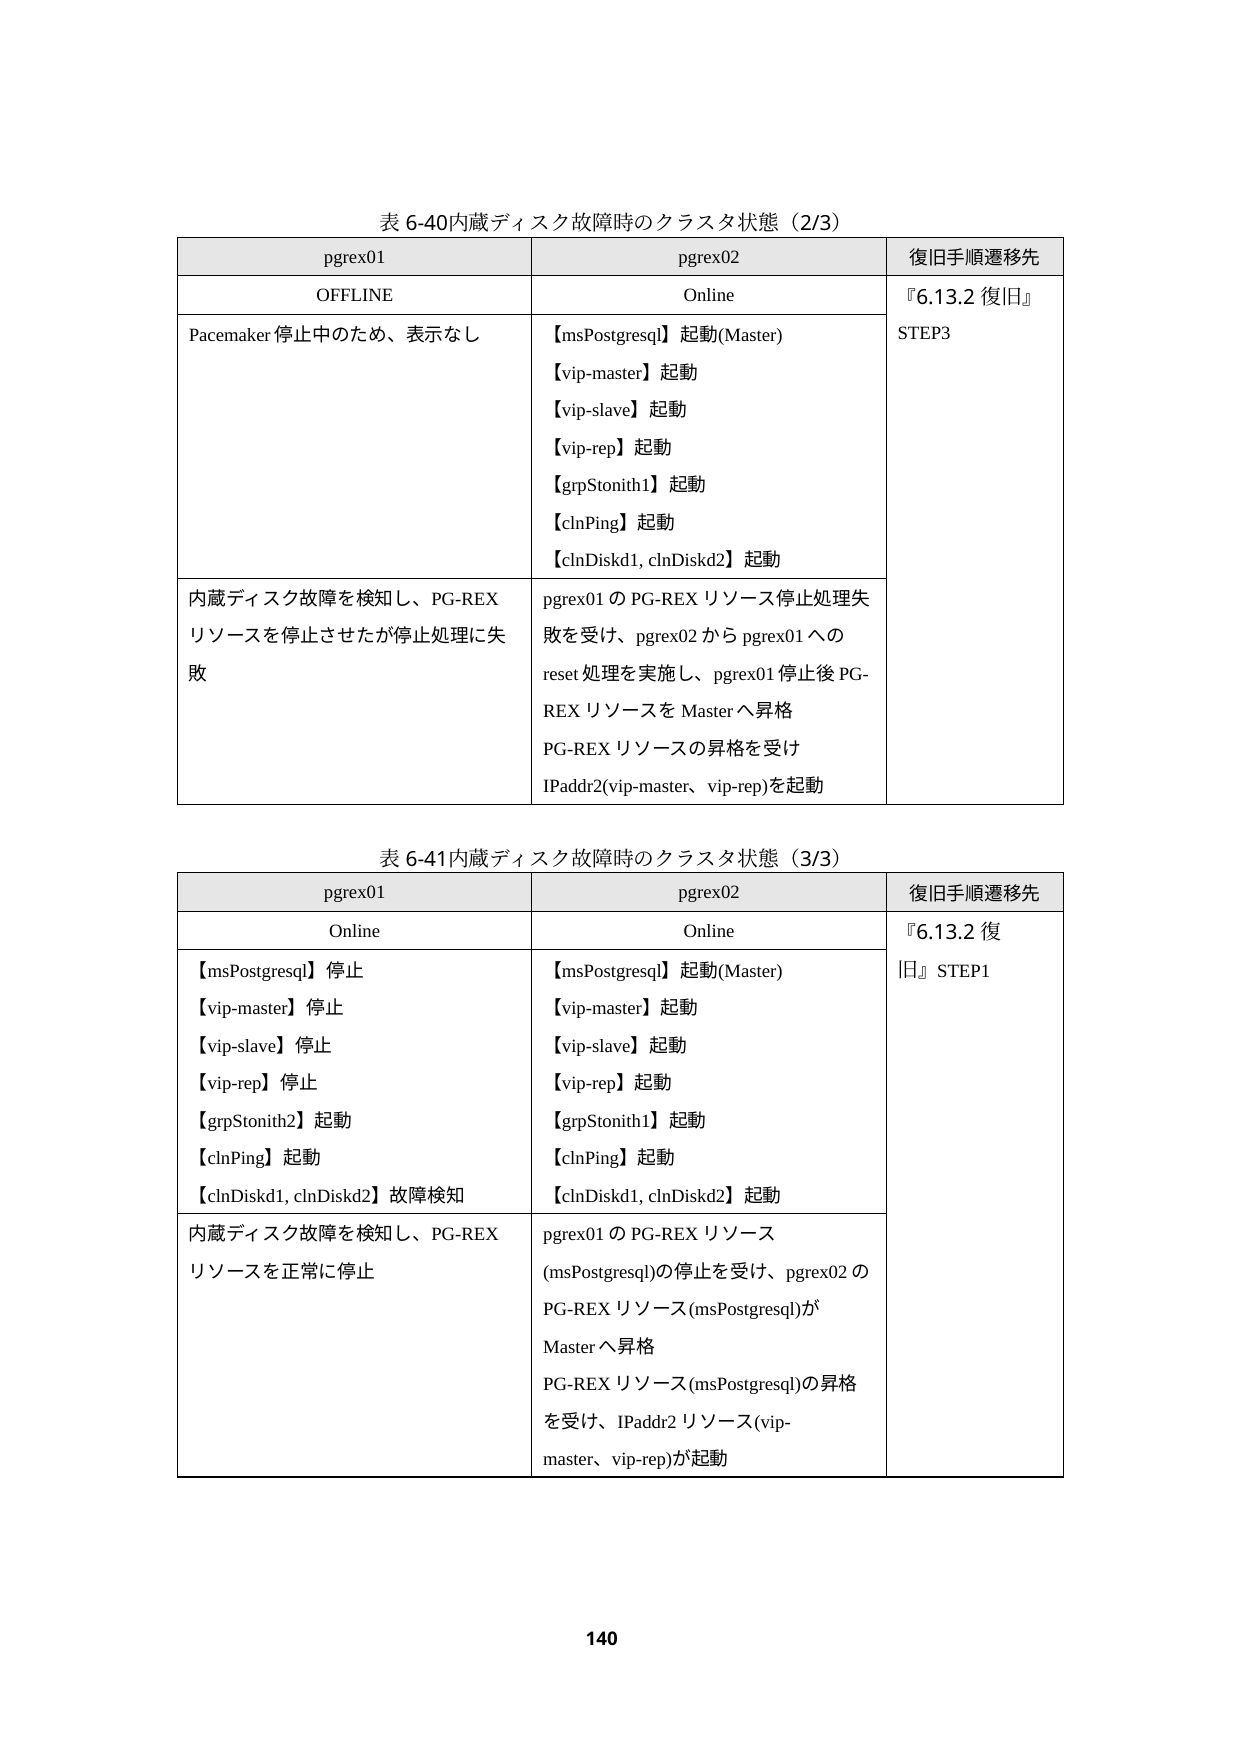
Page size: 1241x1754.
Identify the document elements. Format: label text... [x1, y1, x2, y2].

table_cell 内蔵ディスク故障を検知し、PG-REXリソースを停止させたが停止処理に失敗 [178, 579, 531, 803]
table_header pgrex01 [178, 238, 531, 275]
table_cell 『6.13.2 復旧』STEP1 [887, 912, 1063, 1476]
table_cell Online [532, 912, 886, 949]
table_cell 【msPostgresql】停止 【vip-master】停止 【vip-slave】停止 【vip-rep】停止 【grpStonith2】起動 【clnPing】起動 【clnDiskd1, clnDiskd2】故障検知 [178, 950, 531, 1213]
table_cell 【msPostgresql】起動(Master) 【vip-master】起動 【vip-slave】起動 【vip-rep】起動 【grpStonith1】起動 【clnPing】起動 【clnDiskd1, clnDiskd2】起動 [532, 315, 886, 577]
table_cell Online [178, 912, 531, 949]
table_cell pgrex01のPG-REXリソース停止処理失敗を受け、pgrex02からpgrex01へのreset処理を実施し、pgrex01停止後PG-REXリソースをMasterへ昇格 PG-REXリソースの昇格を受けIPaddr2(vip-master、vip-rep)を起動 [532, 579, 886, 803]
table_cell OFFLINE [178, 276, 531, 314]
table_cell Pacemaker停止中のため、表示なし [178, 315, 531, 577]
table_cell 『6.13.2 復旧』 STEP3 [887, 276, 1063, 803]
table_cell 内蔵ディスク故障を検知し、PG-REXリソースを正常に停止 [178, 1214, 531, 1476]
table_cell 【msPostgresql】起動(Master) 【vip-master】起動 【vip-slave】起動 【vip-rep】起動 【grpStonith1】起動 【clnPing】起動 【clnDiskd1, clnDiskd2】起動 [532, 950, 886, 1213]
table_cell pgrex01のPG-REXリソース(msPostgresql)の停止を受け、pgrex02のPG-REXリソース(msPostgresql)がMasterへ昇格 PG-REXリソース(msPostgresql)の昇格を受け、IPaddr2リソース(vip-master、vip-rep)が起動 [532, 1214, 886, 1476]
table_header pgrex02 [532, 873, 886, 911]
table_cell Online [532, 276, 886, 314]
table_header 復旧手順遷移先 [887, 238, 1063, 275]
table_header pgrex01 [178, 873, 531, 911]
table_header 復旧手順遷移先 [887, 873, 1063, 911]
table_header pgrex02 [532, 238, 886, 275]
